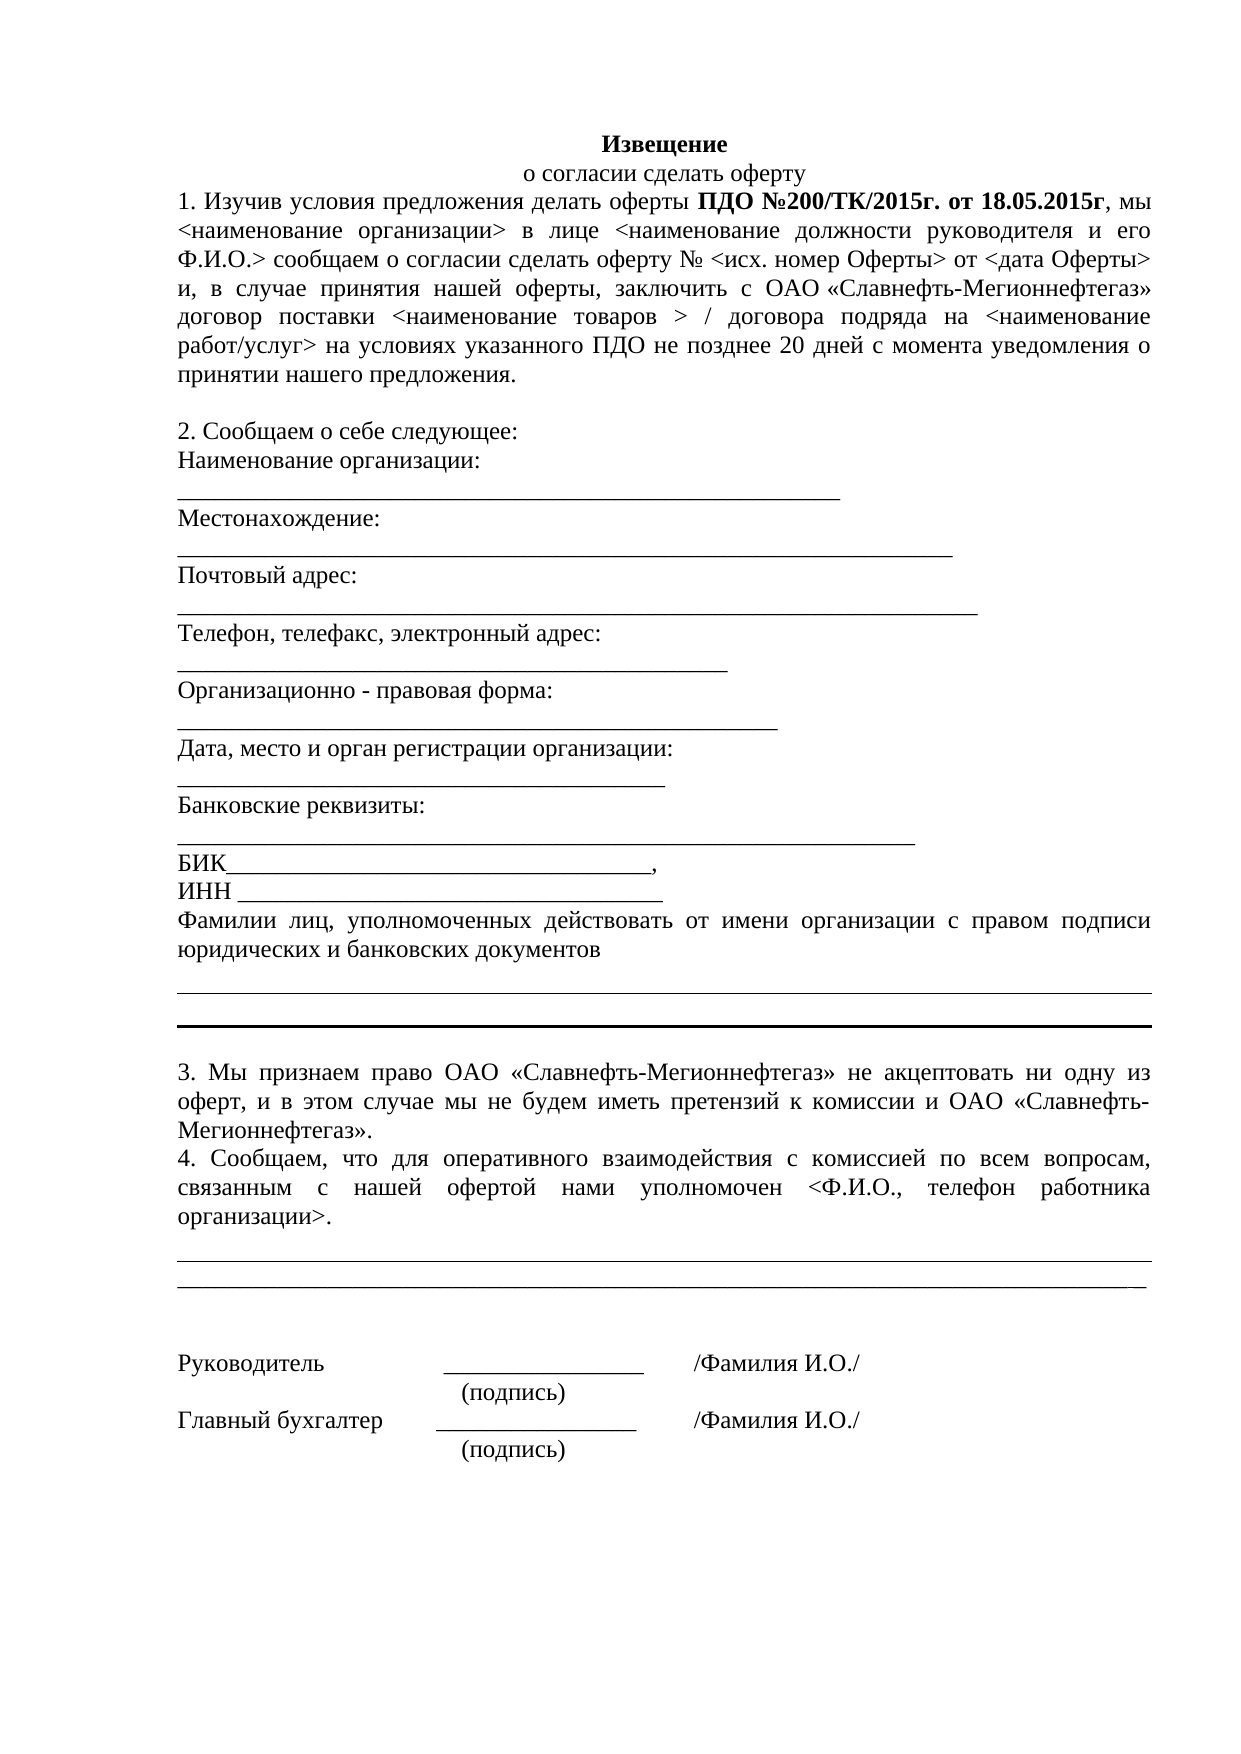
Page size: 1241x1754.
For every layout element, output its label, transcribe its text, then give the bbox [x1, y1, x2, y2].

text 3. Мы признаем право ОАО «Славнефть-Мегионнефтегаз» не акцептовать ни одну из оферт, и в этом случае мы не будем иметь претензий к комиссии и ОАО «Славнефть-Мегионнефтегаз». [177, 1057, 1152, 1143]
text (подпись) [177, 1377, 1152, 1405]
text 1. Изучив условия предложения делать оферты ПДО №200/ТК/2015г. от 18.05.2015г, мы <наименование организации> в лице <наименование должности руководителя и его Ф.И.О.> сообщаем о согласии сделать оферту № <исх. номер Оферты> от <дата Оферты> и, в случае принятия нашей оферты, заключить с ОАО «Славнефть-Мегионнефтегаз» договор поставки <наименование товаров > / договора подряда на <наименование работ/услуг> на условиях указанного ПДО не позднее 20 дней с момента уведомления о принятии нашего предложения. [177, 186, 1152, 388]
text Дата, место и орган регистрации организации: _______________________________________ [177, 733, 1152, 790]
text (подпись) [177, 1434, 1152, 1463]
text 2. Сообщаем о себе следующее: [177, 416, 1152, 445]
text Извещение [177, 129, 1152, 158]
text БИК__________________________________, [177, 848, 1152, 876]
text Телефон, телефакс, электронный адрес: ____________________________________________ [177, 618, 1152, 675]
text о согласии сделать оферту [177, 158, 1152, 186]
text Главный бухгалтер ________________ /Фамилия И.О./ [177, 1405, 1152, 1434]
text ____________________________________________________________________________ _ [177, 1262, 1152, 1290]
text ИНН __________________________________ [177, 876, 1152, 905]
text Фамилии лиц, уполномоченных действовать от имени организации с правом подписи юридических и банковских документов [177, 905, 1152, 963]
text Банковские реквизиты: ___________________________________________________________ [177, 790, 1152, 848]
text Наименование организации: _____________________________________________________ [177, 445, 1152, 503]
text 4. Сообщаем, что для оперативного взаимодействия с комиссией по всем вопросам, связанным с нашей офертой нами уполномочен <Ф.И.О., телефон работника организации>. [177, 1143, 1152, 1230]
text Руководитель ________________ /Фамилия И.О./ [177, 1348, 1152, 1377]
text Местонахождение: ______________________________________________________________ [177, 503, 1152, 560]
text Почтовый адрес: ________________________________________________________________ [177, 560, 1152, 618]
text Организационно - правовая форма: ________________________________________________ [177, 675, 1152, 733]
